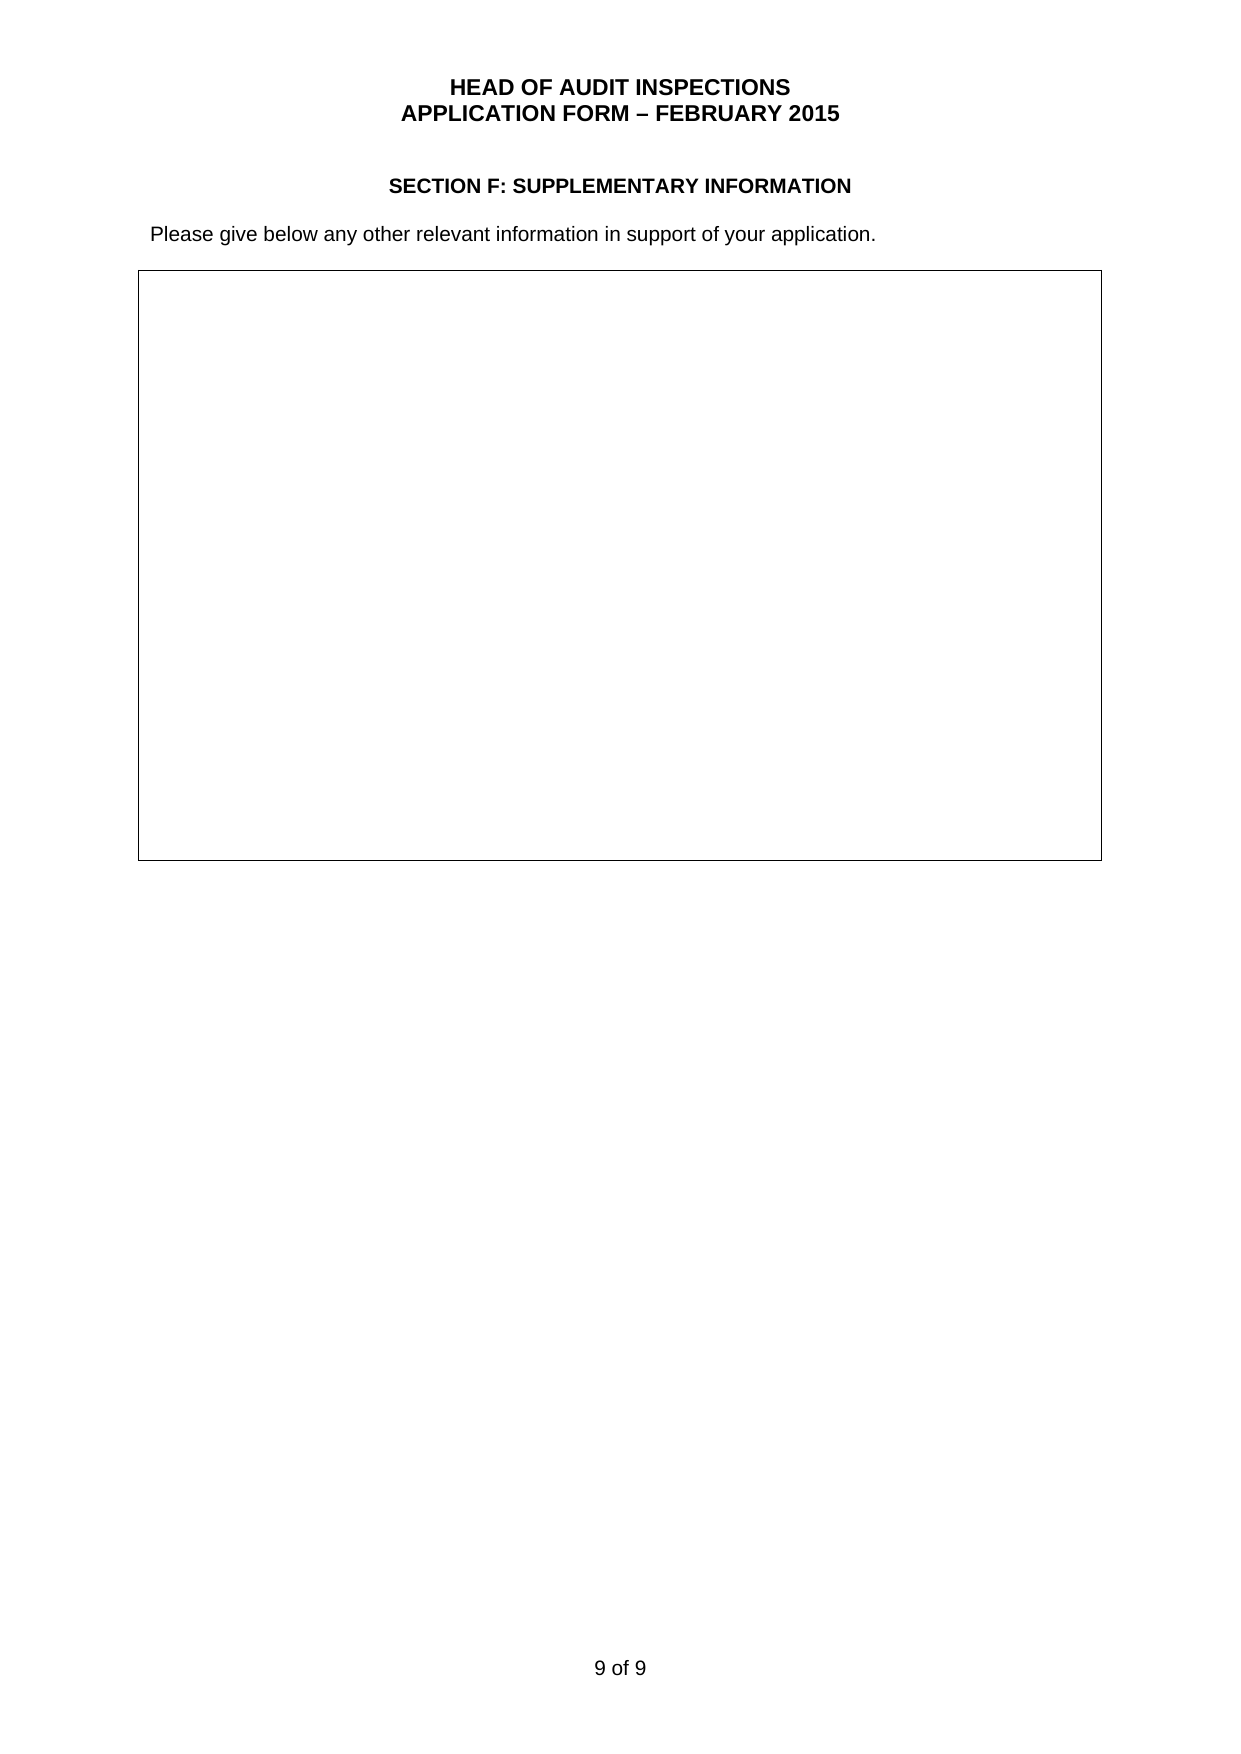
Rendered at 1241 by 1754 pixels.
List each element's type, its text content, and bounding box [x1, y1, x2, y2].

text SECTION F: SUPPLEMENTARY INFORMATION [150, 174, 1090, 198]
text Please give below any other relevant information in support of your application. [150, 222, 1090, 246]
table_header [139, 271, 1101, 860]
